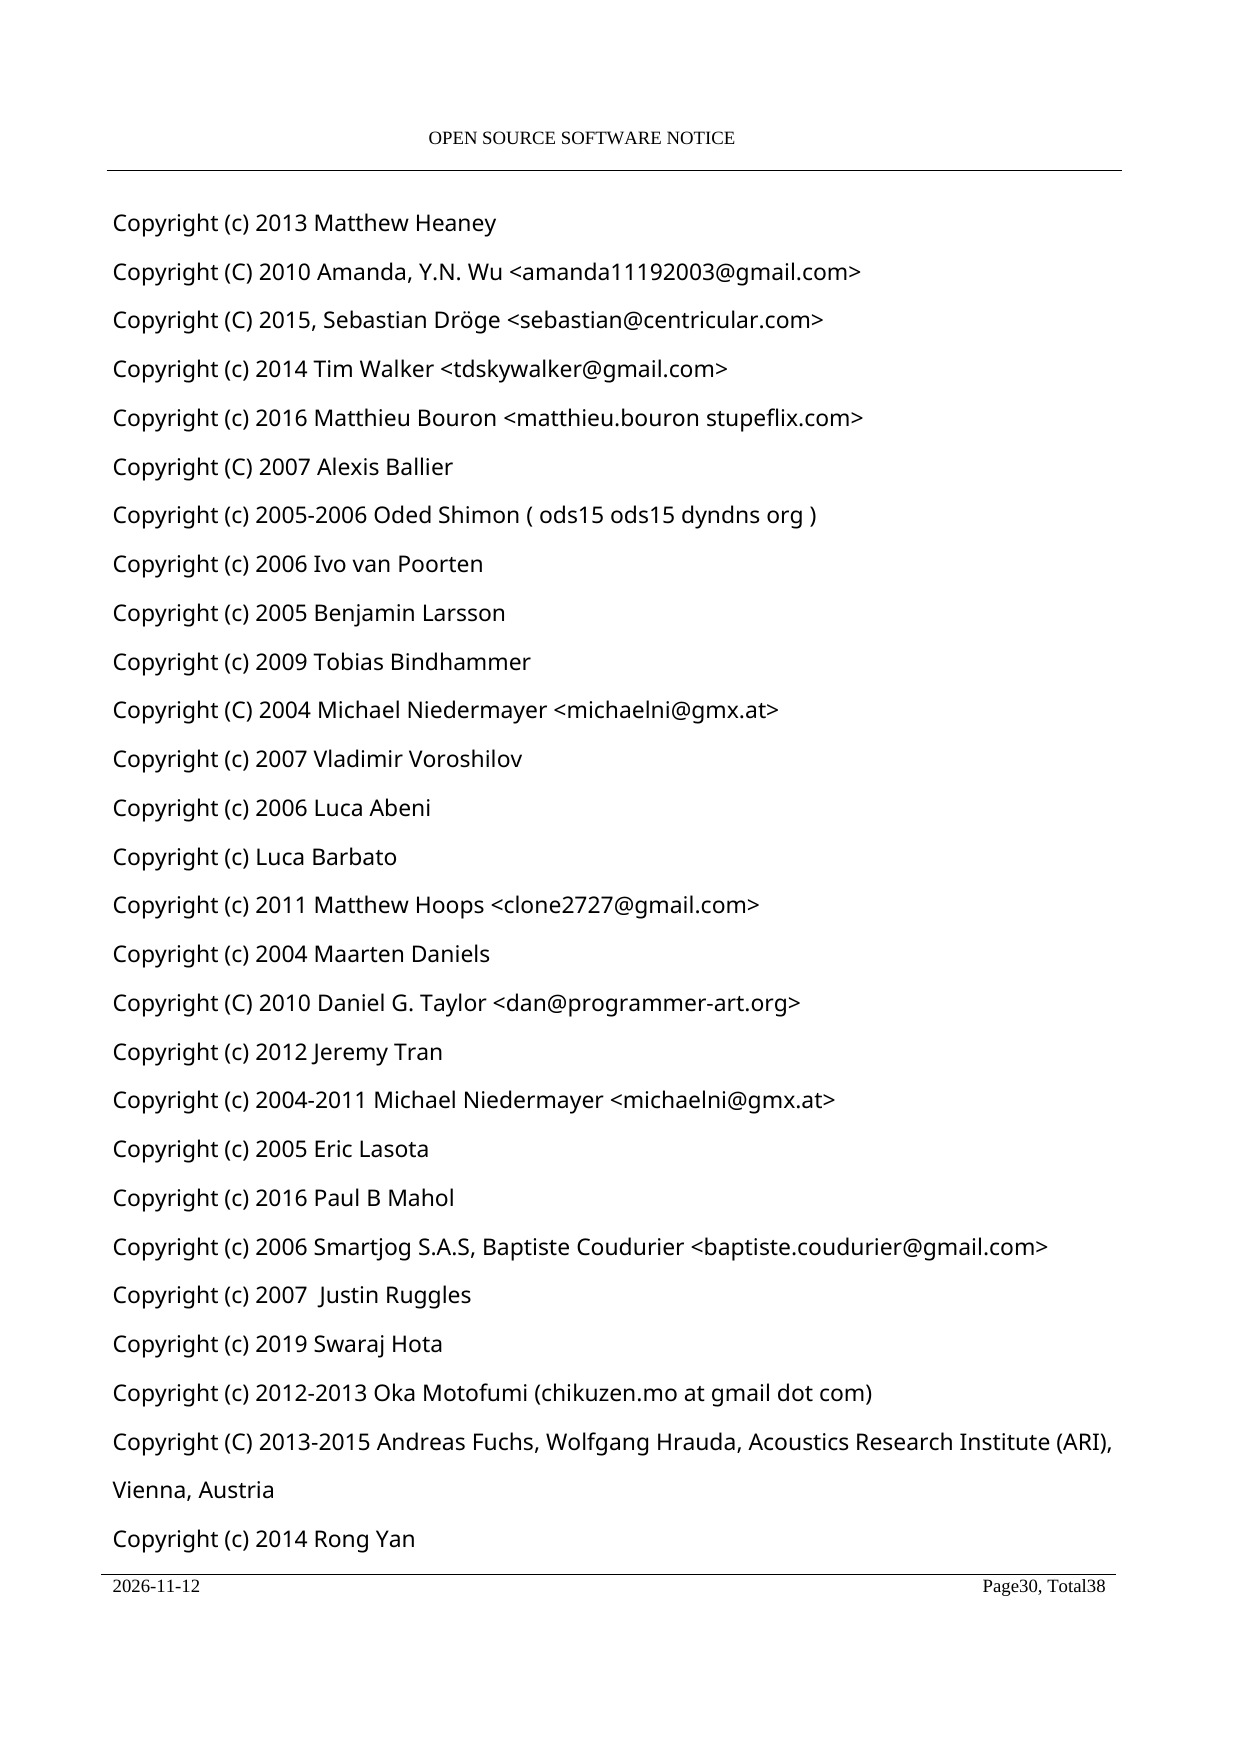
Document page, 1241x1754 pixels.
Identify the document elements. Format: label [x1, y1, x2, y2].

text [112, 206, 1128, 1555]
